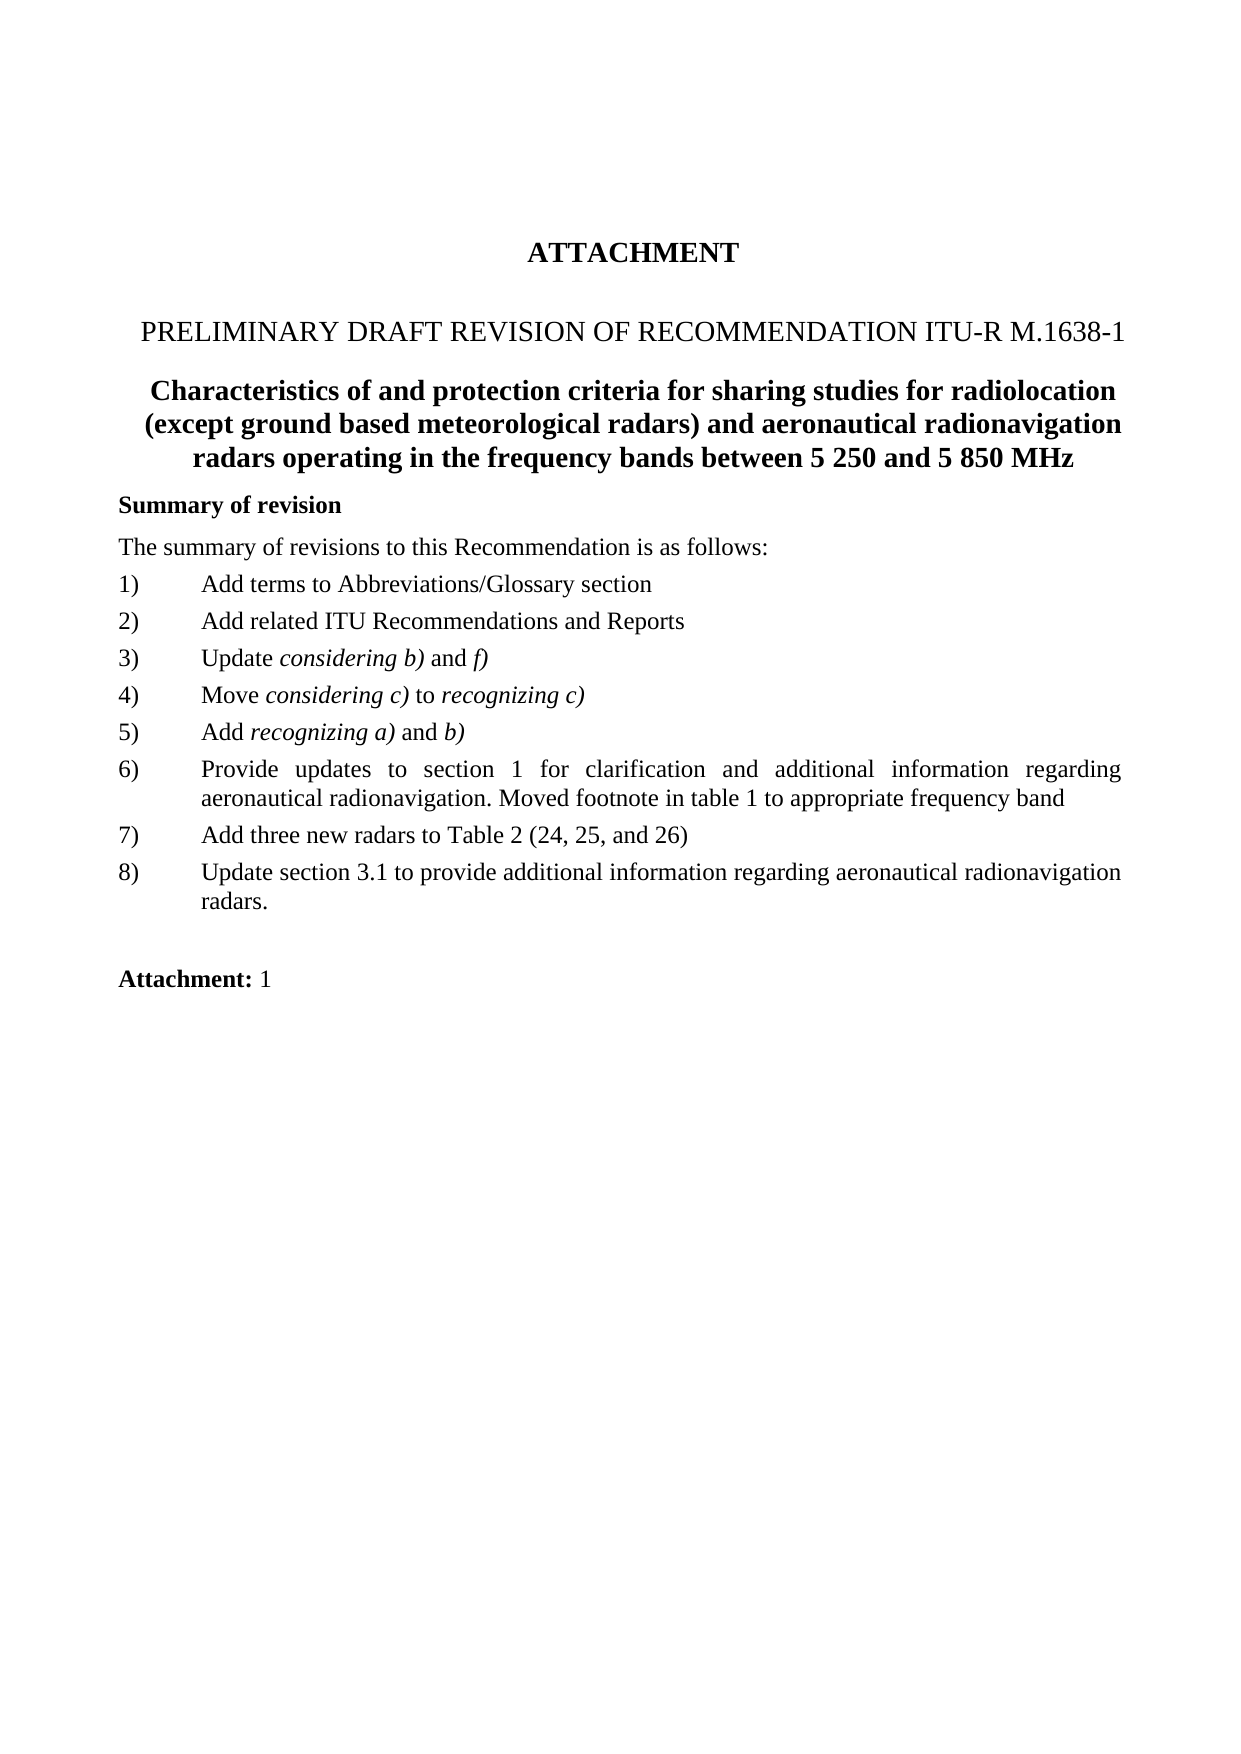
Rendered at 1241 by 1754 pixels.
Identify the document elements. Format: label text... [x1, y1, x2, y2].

text Attachment: 1 [118, 964, 1122, 993]
text 5) Add recognizing a) and b) [118, 717, 1122, 746]
text The summary of revisions to this Recommendation is as follows: [118, 532, 1122, 560]
table_cell Characteristics of and protection criteria for sharing studies for radiolocation (except ground based meteorological radars) and aeronautical radionavigation radars operating in the frequency bands between 5 250 and 5 850 MHz [118, 348, 1148, 474]
text 8) Update section 3.1 to provide additional information regarding aeronautical radionavigation radars. [118, 857, 1122, 914]
text 1) Add terms to Abbreviations/Glossary section [118, 569, 1122, 597]
text 4) Move considering c) to recognizing c) [118, 680, 1122, 709]
text 2) Add related ITU Recommendations and Reports [118, 606, 1122, 634]
subtitle Summary of revision [118, 490, 1122, 519]
table_cell PRELIMINARY DRAFT REVISION OF RECOMMENDATION ITU-R M.1638-1 [118, 290, 1148, 348]
text 7) Add three new radars to Table 2 (24, 25, and 26) [118, 820, 1122, 849]
text 3) Update considering b) and f) [118, 643, 1122, 672]
table_header ATTACHMENT [118, 148, 1148, 289]
text 6) Provide updates to section 1 for clarification and additional information regarding aeronautical radionavigation. Moved footnote in table 1 to appropriate frequency band [118, 754, 1122, 812]
